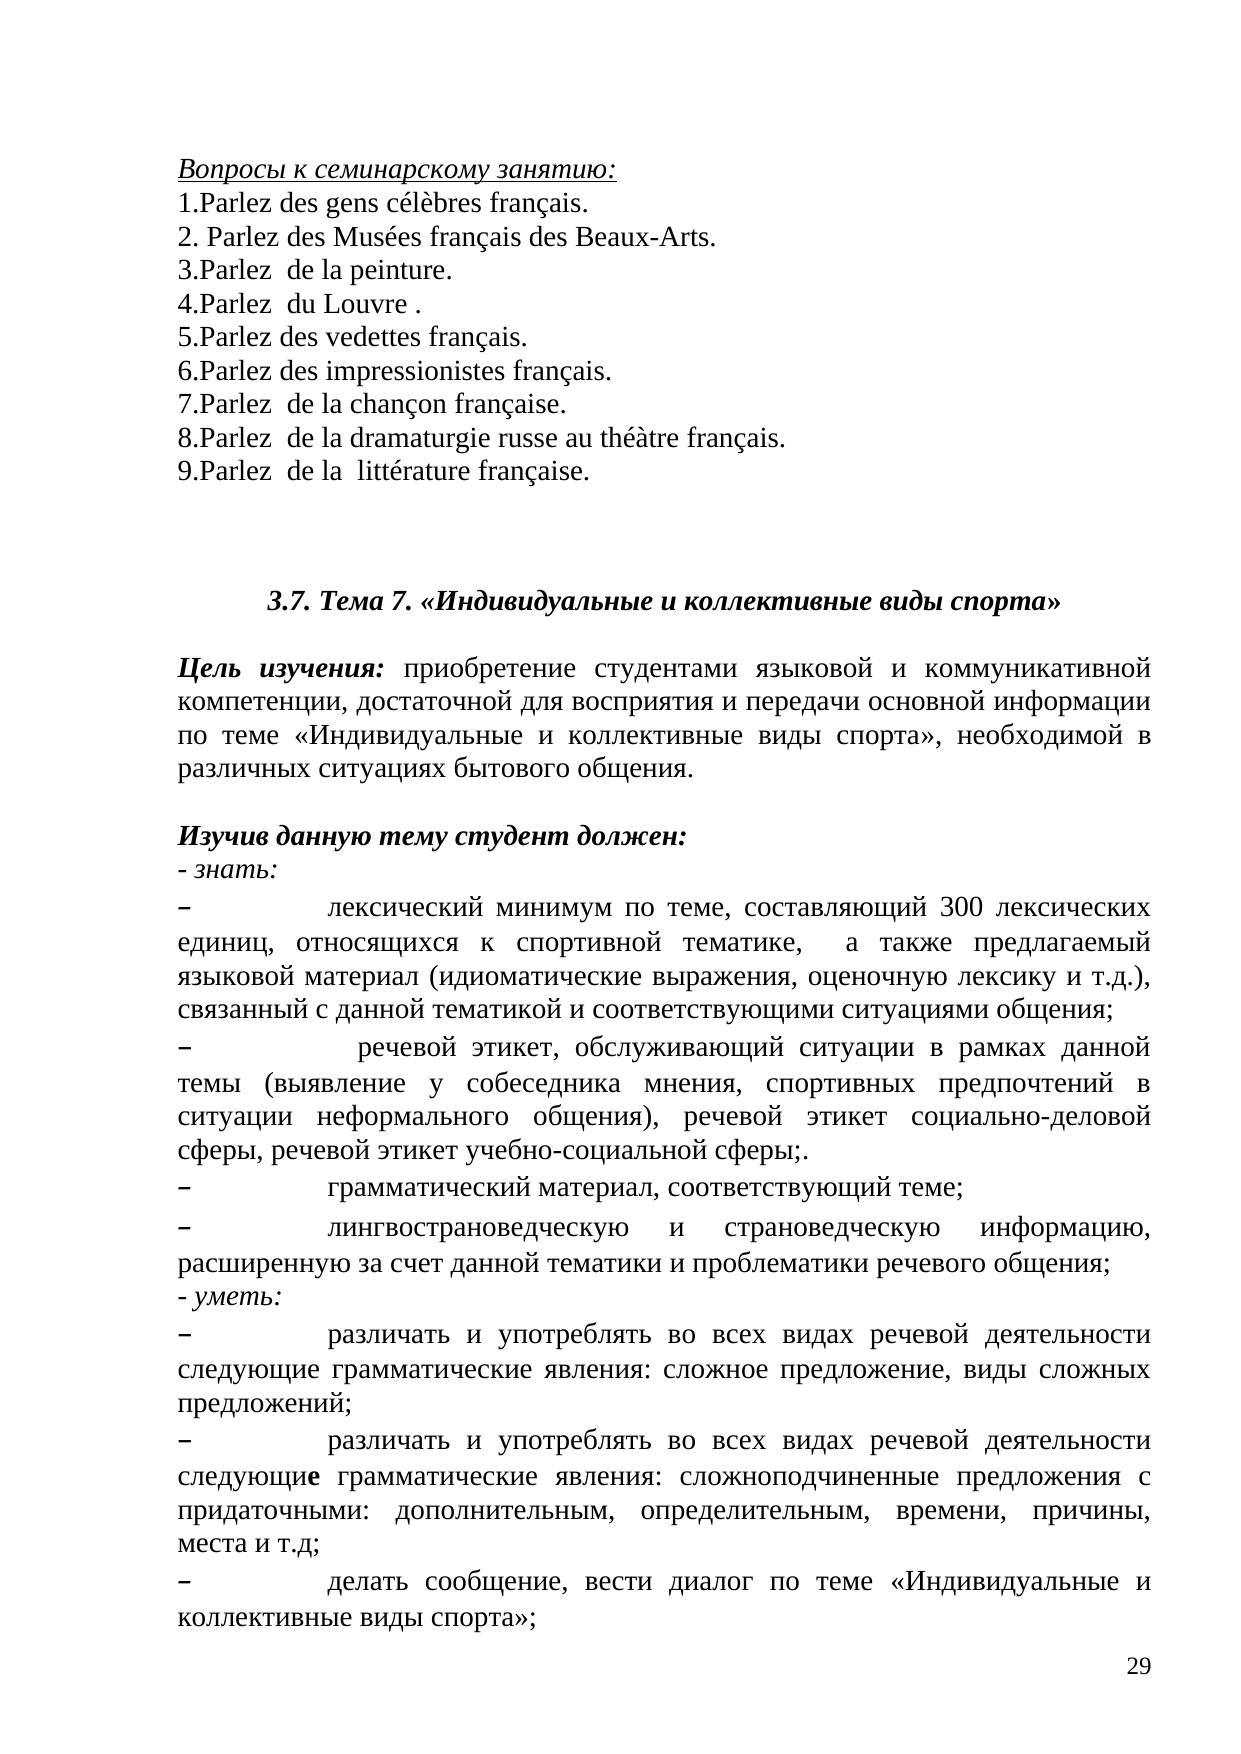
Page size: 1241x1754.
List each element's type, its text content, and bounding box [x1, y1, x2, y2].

text - знать: [177, 851, 1152, 885]
text 8.Parlez de la dramaturgie russe au théàtre français. [177, 420, 1152, 453]
subtitle 3.7. Тема 7. «Индивидуальные и коллективные виды спорта» [177, 583, 1152, 616]
list делать сообщение, вести диалог по теме «Индивидуальные и коллективные виды спорта»; [177, 1559, 1152, 1632]
text 3.Parlez de la peinture. [177, 252, 1152, 286]
text Изучив данную тему студент должен: [177, 818, 1152, 851]
text Цель изучения: приобретение студентами языковой и коммуникативной компетенции, достаточной для восприятия и передачи основной информации по теме «Индивидуальные и коллективные виды спорта», необходимой в различных ситуациях бытового общения. [177, 650, 1152, 784]
text 7.Parlez de la chançon française. [177, 386, 1152, 420]
text 9.Parlez de la littérature française. [177, 453, 1152, 487]
list различать и употреблять во всех видах речевой деятельности следующие грамматические явления: сложное предложение, виды сложных предложений; [177, 1312, 1152, 1419]
text - уметь: [177, 1278, 1152, 1312]
list грамматический материал, соответствующий теме; [177, 1165, 1152, 1205]
text 6.Parlez des impressionistes français. [177, 353, 1152, 386]
list лексический минимум по теме, составляющий 300 лексических единиц, относящихся к cпортивной тематике, а также предлагаемый языковой материал (идиоматические выражения, оценочную лексику и т.д.), связанный с данной тематикой и соответствующими ситуациями общения; [177, 885, 1152, 1025]
list лингвострановедческую и страноведческую информацию, расширенную за счет данной тематики и проблематики речевого общения; [177, 1205, 1152, 1278]
text Вопросы к семинарскому занятию: [177, 152, 1152, 185]
text 4.Parlez du Louvre . [177, 286, 1152, 319]
text 1.Parlez des gens célèbres français. [177, 185, 1152, 219]
text 5.Parlez des vedettes français. [177, 319, 1152, 353]
list различать и употреблять во всех видах речевой деятельности следующие грамматические явления: сложноподчиненные предложения с придаточными: дополнительным, определительным, времени, причины, места и т.д; [177, 1419, 1152, 1559]
list речевой этикет, обслуживающий ситуации в рамках данной темы (выявление у собеседника мнения, спортивных предпочтений в ситуации неформального общения), речевой этикет социально-деловой сферы, речевой этикет учебно-социальной сферы;. [177, 1025, 1152, 1165]
text 2. Parlez des Musées français des Beaux-Arts. [177, 219, 1152, 252]
